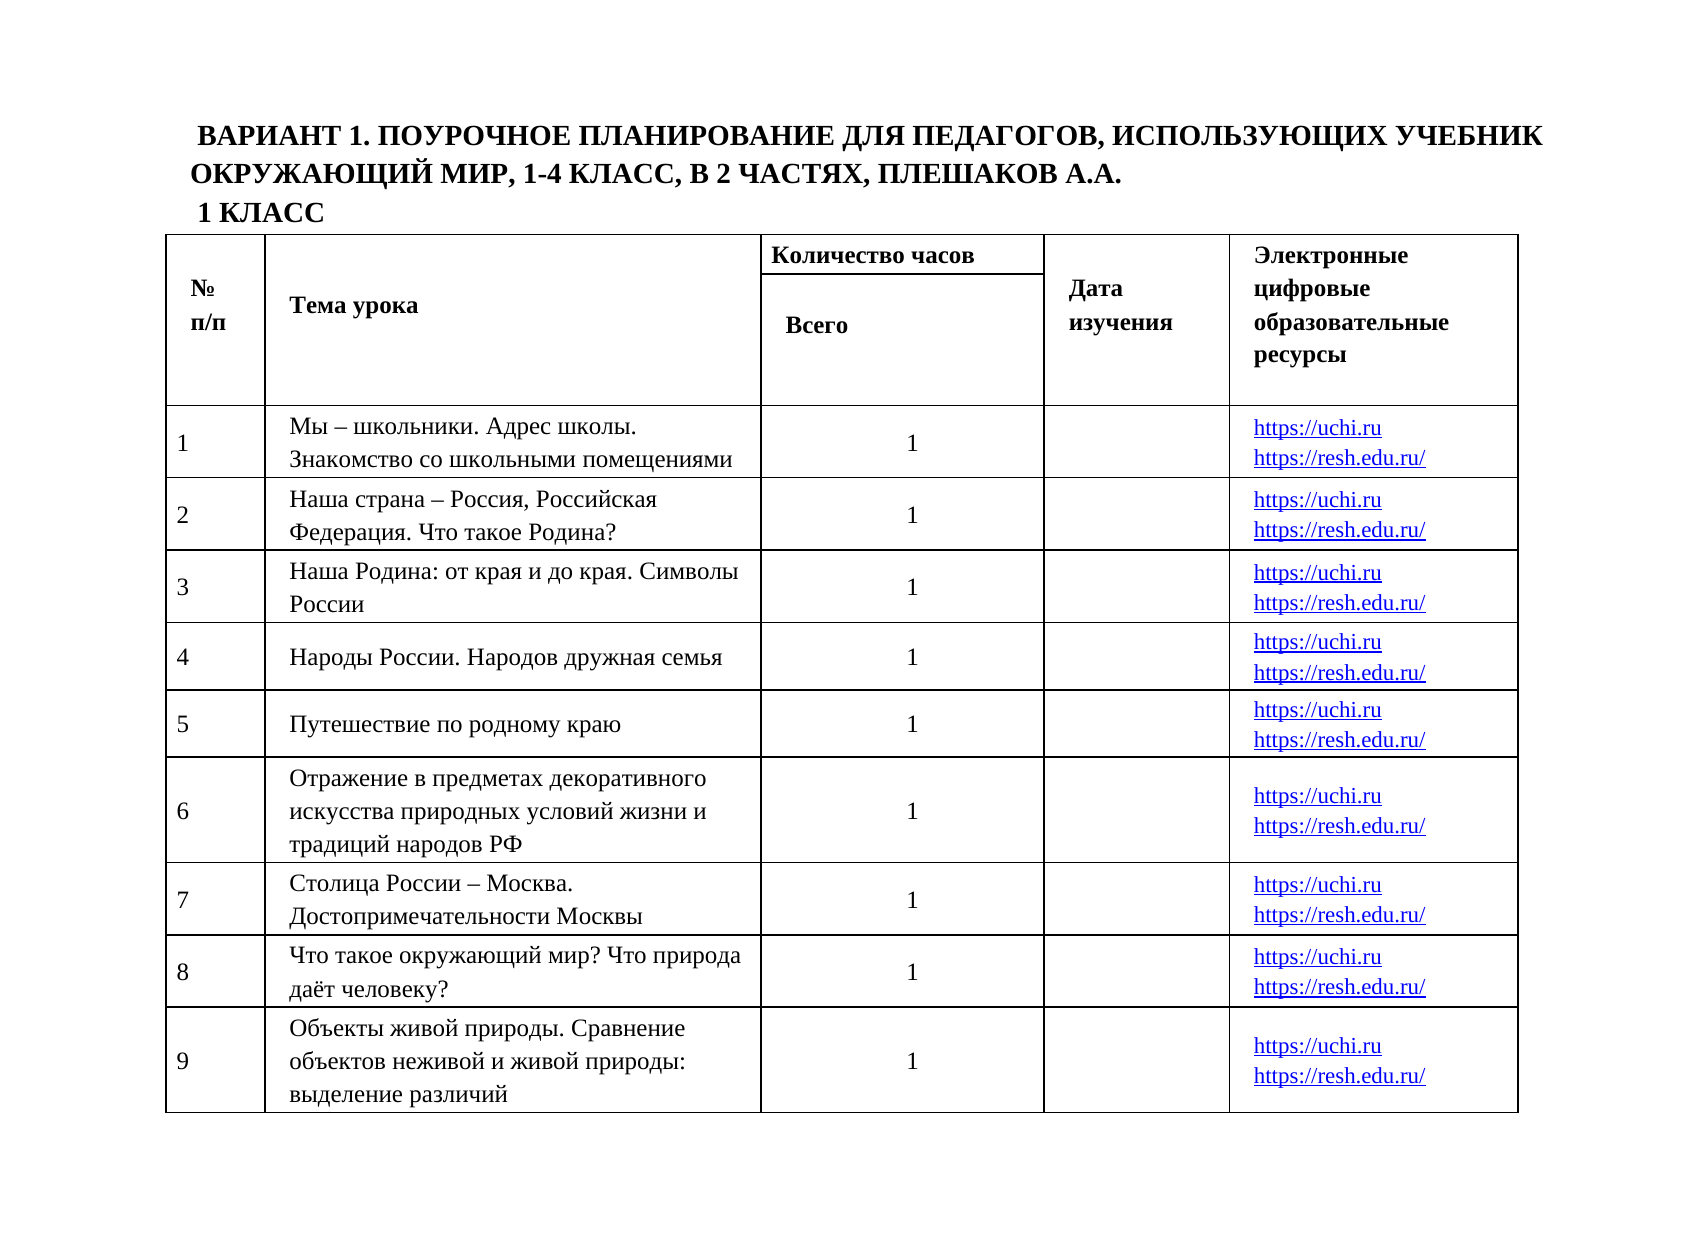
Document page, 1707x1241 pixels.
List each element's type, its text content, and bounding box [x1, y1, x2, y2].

table_cell 4 [167, 623, 264, 689]
table_cell 1 [762, 551, 1043, 622]
table_cell [1045, 936, 1229, 1006]
table_header Дата изучения [1045, 235, 1229, 404]
table_cell https://uchi.ru https://resh.edu.ru/ [1230, 478, 1517, 549]
table_cell https://uchi.ru https://resh.edu.ru/ [1230, 623, 1517, 689]
table_cell https://uchi.ru https://resh.edu.ru/ [1230, 758, 1517, 861]
table_cell Наша Родина: от края и до края. Символы России [266, 551, 760, 622]
table_cell [1045, 1008, 1229, 1112]
table_cell 1 [762, 691, 1043, 756]
table_cell [1045, 863, 1229, 934]
table_cell 1 [762, 478, 1043, 549]
table_cell 2 [167, 478, 264, 549]
table_cell 6 [167, 758, 264, 861]
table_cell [1230, 1008, 1517, 1112]
table_cell [1045, 691, 1229, 756]
table_cell https://uchi.ru https://resh.edu.ru/ [1230, 863, 1517, 934]
table_cell 7 [167, 863, 264, 934]
table_cell https://uchi.ru https://resh.edu.ru/ [1230, 406, 1517, 477]
text 1 КЛАСС [190, 195, 1618, 229]
table_cell 1 [762, 936, 1043, 1006]
table_cell Отражение в предметах декоративного искусства природных условий жизни и традиций народов РФ [266, 758, 760, 861]
table_cell 8 [167, 936, 264, 1006]
table_cell Что такое окружающий мир? Что природа даёт человеку? [266, 936, 760, 1006]
table_cell 9 [167, 1008, 264, 1112]
table_cell 1 [762, 623, 1043, 689]
table_cell [1045, 551, 1229, 622]
table_cell [1045, 406, 1229, 477]
table_cell Мы – школьники. Адрес школы. Знакомство со школьными помещениями [266, 406, 760, 477]
table_cell Наша страна – Россия, Российская Федерация. Что такое Родина? [266, 478, 760, 549]
table_cell [1045, 478, 1229, 549]
table_cell Народы России. Народов дружная семья [266, 623, 760, 689]
table_cell 1 [762, 758, 1043, 861]
table_header № п/п [167, 235, 264, 404]
table_cell https://uchi.ru https://resh.edu.ru/ [1230, 936, 1517, 1006]
table_cell 1 [762, 1008, 1043, 1112]
table_cell Столица России ‒ Москва. Достопримечательности Москвы [266, 863, 760, 934]
table_header Количество часов [762, 235, 1043, 273]
table_cell Путешествие по родному краю [266, 691, 760, 756]
table_cell 5 [167, 691, 264, 756]
table_header Тема урока [266, 235, 760, 404]
table_cell 1 [762, 406, 1043, 477]
table_cell Всего [762, 275, 1043, 404]
table_cell 1 [167, 406, 264, 477]
table_cell https://uchi.ru https://resh.edu.ru/ [1230, 691, 1517, 756]
table_cell 1 [762, 863, 1043, 934]
table_cell Объекты живой природы. Сравнение объектов неживой и живой природы: выделение различий [266, 1008, 760, 1112]
table_cell 3 [167, 551, 264, 622]
table_cell [1045, 758, 1229, 861]
table_cell [1045, 623, 1229, 689]
table_header Электронные цифровые образовательные ресурсы [1230, 235, 1517, 404]
table_cell https://uchi.ru https://resh.edu.ru/ [1230, 551, 1517, 622]
text ВАРИАНТ 1. ПОУРОЧНОЕ ПЛАНИРОВАНИЕ ДЛЯ ПЕДАГОГОВ, ИСПОЛЬЗУЮЩИХ УЧЕБНИК ОКРУЖАЮЩИЙ МИР, 1-4 КЛАСС, В 2 ЧАСТЯХ, ПЛЕШАКОВ А.А. [190, 118, 1618, 190]
